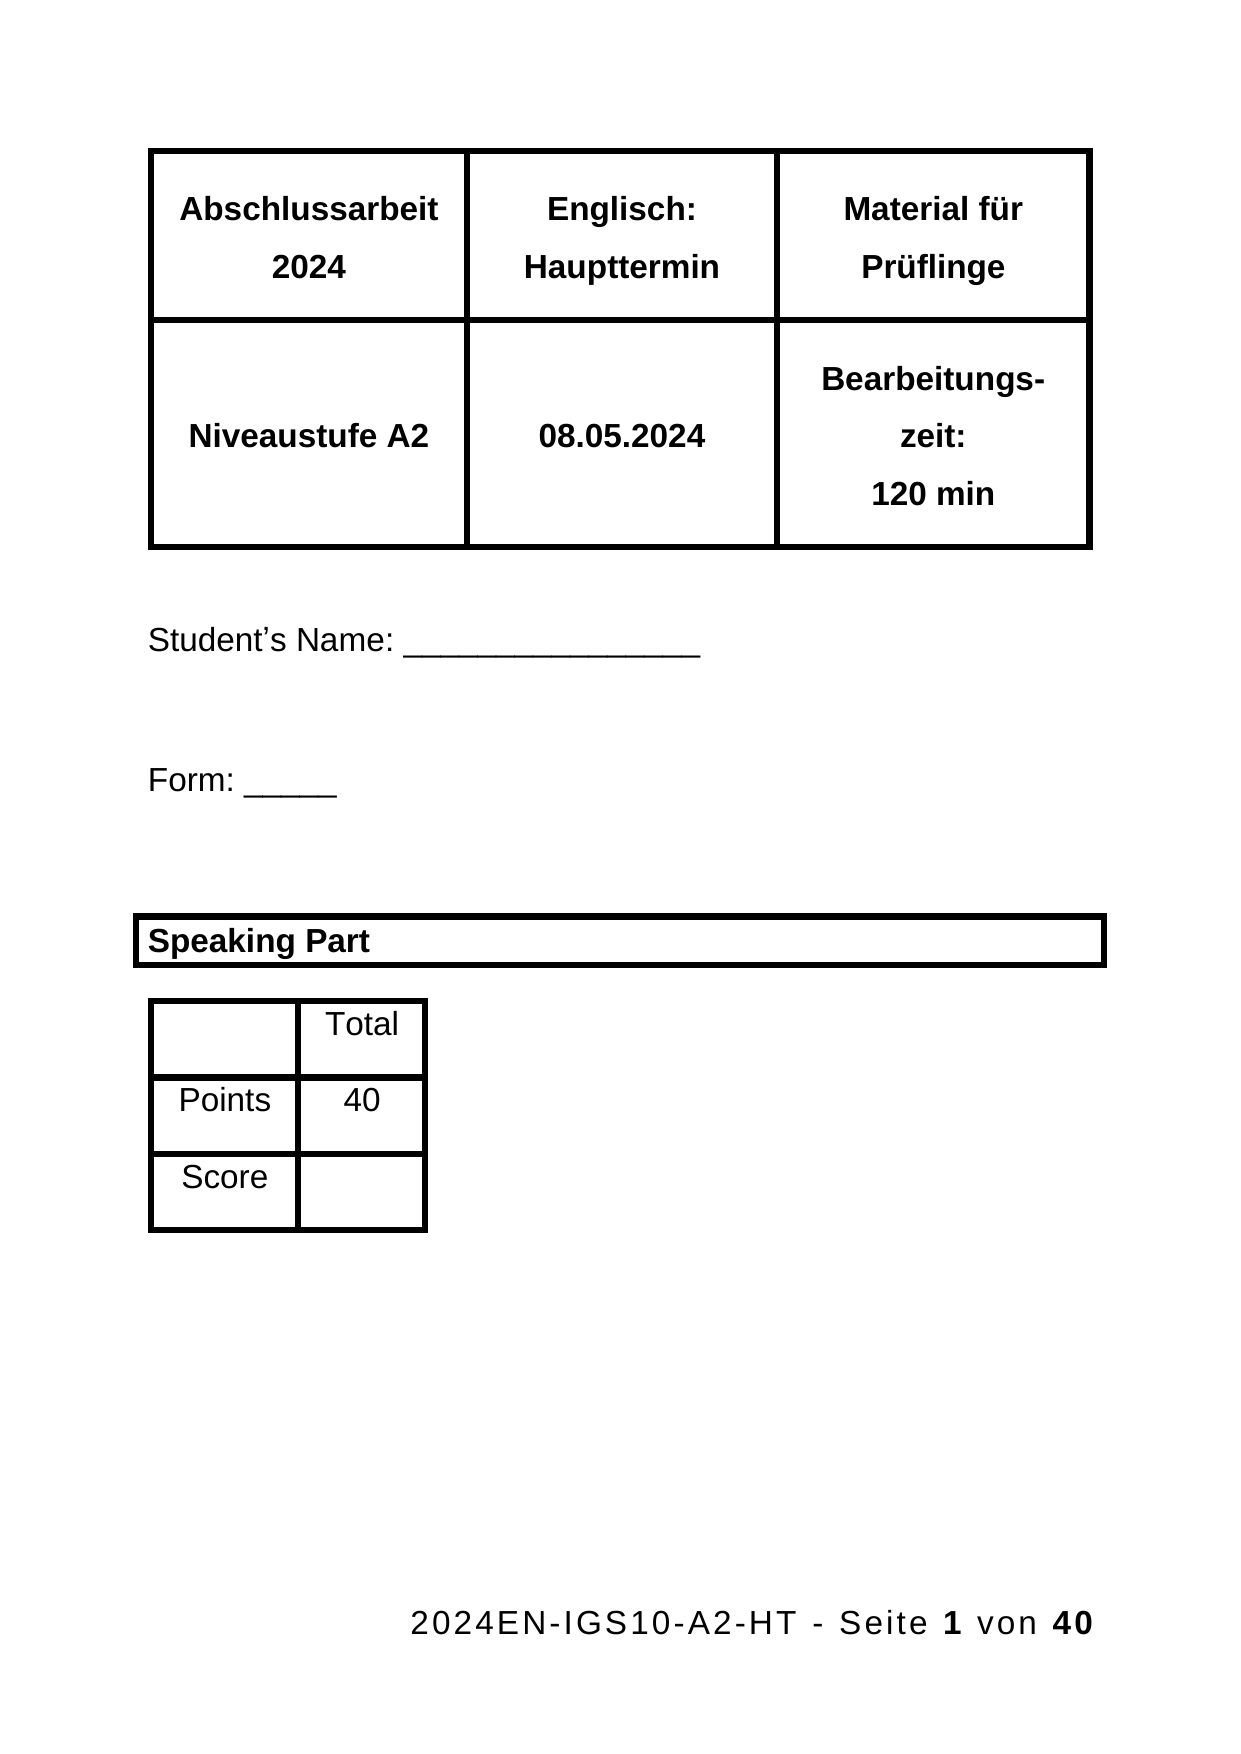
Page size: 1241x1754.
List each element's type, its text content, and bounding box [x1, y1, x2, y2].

table_cell Score [154, 1157, 295, 1227]
subtitle Speaking Part [139, 920, 1101, 962]
text Form: _____ [148, 761, 1093, 799]
table_header Abschlussarbeit 2024 [154, 154, 464, 317]
text Studentʼs Name: ________________ [148, 620, 1093, 659]
table_cell 08.05.2024 [470, 323, 774, 544]
table_header [154, 1004, 295, 1074]
table_cell Points [154, 1081, 295, 1151]
table_cell [301, 1157, 422, 1227]
table_cell Niveaustufe A2 [154, 323, 464, 544]
table_cell Bearbeitungs-zeit: 120 min [780, 323, 1086, 544]
table_header Total [301, 1004, 422, 1074]
table_cell 40 [301, 1081, 422, 1151]
table_header Englisch: Haupttermin [470, 154, 774, 317]
table_header Material für Prüflinge [780, 154, 1086, 317]
